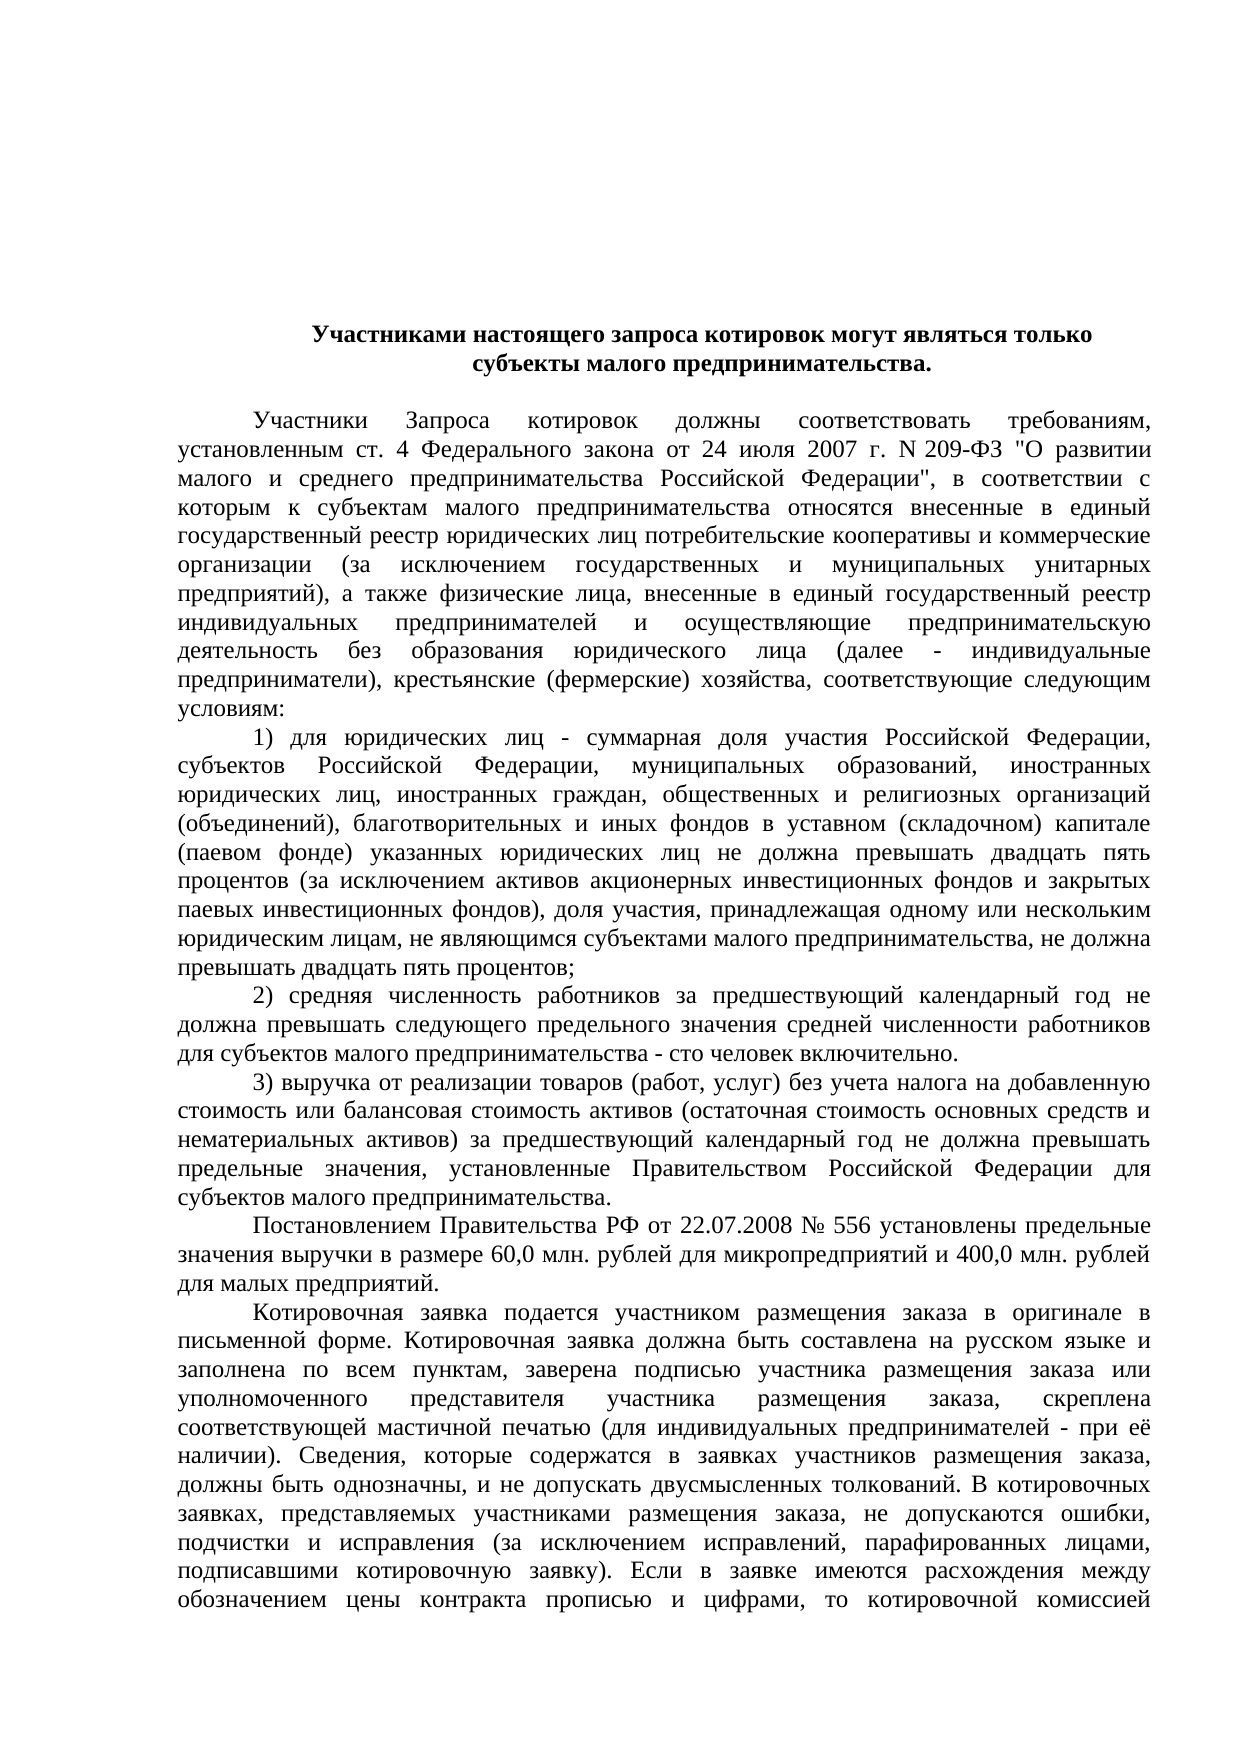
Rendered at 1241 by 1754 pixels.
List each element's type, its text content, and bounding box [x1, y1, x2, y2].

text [177, 1297, 1152, 1613]
text 3) выручка от реализации товаров (работ, услуг) без учета налога на добавленную стоимость или балансовая стоимость активов (остаточная стоимость основных средств и нематериальных активов) за предшествующий календарный год не должна превышать предельные значения, установленные Правительством Российской Федерации для субъектов малого предпринимательства. [177, 1067, 1152, 1211]
text Участники Запроса котировок должны соответствовать требованиям, установленным ст. 4 Федерального закона от 24 июля . N 209-ФЗ "О развитии малого и среднего предпринимательства Российской Федерации", в соответствии с которым к субъектам малого предпринимательства относятся внесенные в единый государственный реестр юридических лиц потребительские кооперативы и коммерческие организации (за исключением государственных и муниципальных унитарных предприятий), а также физические лица, внесенные в единый государственный реестр индивидуальных предпринимателей и осуществляющие предпринимательскую деятельность без образования юридического лица (далее - индивидуальные предприниматели), крестьянские (фермерские) хозяйства, соответствующие следующим условиям: [177, 406, 1152, 722]
text субъекты малого предпринимательства. [177, 348, 1152, 377]
text 1) для юридических лиц - суммарная доля участия Российской Федерации, субъектов Российской Федерации, муниципальных образований, иностранных юридических лиц, иностранных граждан, общественных и религиозных организаций (объединений), благотворительных и иных фондов в уставном (складочном) капитале (паевом фонде) указанных юридических лиц не должна превышать двадцать пять процентов (за исключением активов акционерных инвестиционных фондов и закрытых паевых инвестиционных фондов), доля участия, принадлежащая одному или нескольким юридическим лицам, не являющимся субъектами малого предпринимательства, не должна превышать двадцать пять процентов; [177, 722, 1152, 981]
text Участниками настоящего запроса котировок могут являться только [177, 319, 1152, 348]
text 2) средняя численность работников за предшествующий календарный год не должна превышать следующего предельного значения средней численности работников для субъектов малого предпринимательства - сто человек включительно. [177, 981, 1152, 1067]
text Постановлением Правительства РФ от 22.07.2008 № 556 установлены предельные значения выручки в размере 60,0 млн. рублей для микропредприятий и 400,0 млн. рублей для малых предприятий. [177, 1211, 1152, 1297]
